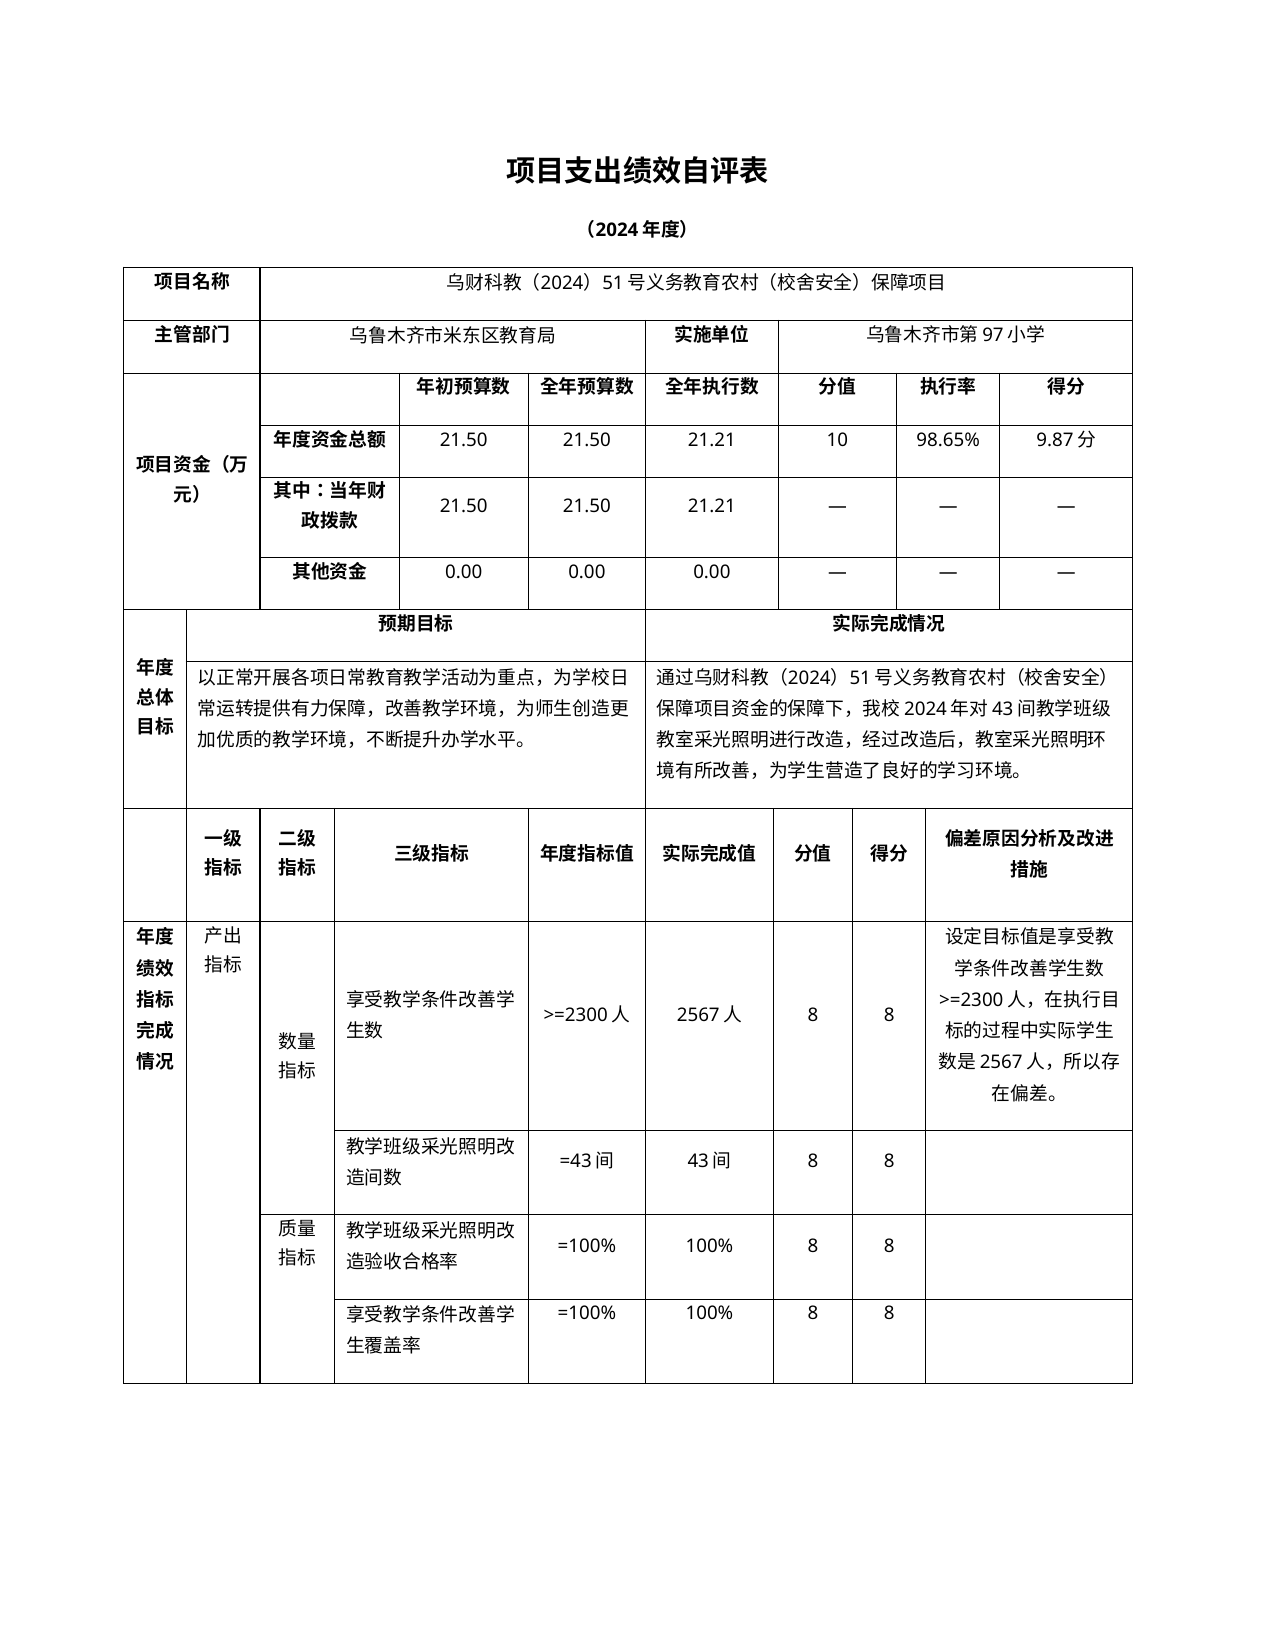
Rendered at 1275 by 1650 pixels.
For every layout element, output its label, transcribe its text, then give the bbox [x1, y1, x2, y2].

table_cell 教学班级采光照明改造验收合格率 [335, 1215, 528, 1298]
table_cell 项目资金（万元） [124, 374, 259, 609]
table_cell 乌鲁木齐市米东区教育局 [261, 321, 645, 372]
table_cell 质量指标 [261, 1215, 334, 1383]
table_cell 43间 [646, 1131, 773, 1214]
table_cell 100% [646, 1300, 773, 1383]
table_cell 三级指标 [335, 809, 528, 921]
table_cell 全年预算数 [529, 374, 645, 424]
table_cell — [897, 478, 999, 557]
table_cell 8 [774, 1300, 852, 1383]
table_cell 100% [646, 1215, 773, 1298]
table_cell 得分 [1000, 374, 1132, 424]
table_cell 2567人 [646, 922, 773, 1130]
table_cell [926, 1300, 1132, 1383]
table_cell 享受教学条件改善学生数 [335, 922, 528, 1130]
table_cell 21.50 [400, 478, 528, 557]
table_cell 年度资金总额 [261, 426, 399, 477]
table_cell 0.00 [400, 558, 528, 609]
table_cell — [779, 478, 896, 557]
table_cell 年度指标值 [529, 809, 645, 921]
table_cell 0.00 [529, 558, 645, 609]
table_cell 数量指标 [261, 922, 334, 1214]
table_cell 主管部门 [124, 321, 259, 372]
text （2024年度） [187, 216, 1087, 242]
table_cell 98.65% [897, 426, 999, 477]
table_cell 8 [853, 922, 925, 1130]
table_cell 得分 [853, 809, 925, 921]
table_cell [926, 1215, 1132, 1298]
table_cell 21.21 [646, 478, 778, 557]
table_cell 10 [779, 426, 896, 477]
text 项目支出绩效自评表 [187, 150, 1087, 190]
table_cell 以正常开展各项日常教育教学活动为重点，为学校日常运转提供有力保障，改善教学环境，为师生创造更加优质的教学环境，不断提升办学水平。 [187, 662, 645, 808]
table_cell 设定目标值是享受教学条件改善学生数>=2300人，在执行目标的过程中实际学生数是2567人，所以存在偏差。 [926, 922, 1132, 1130]
table_cell [261, 374, 399, 424]
table_cell 分值 [779, 374, 896, 424]
table_cell 21.50 [400, 426, 528, 477]
table_cell =100% [529, 1215, 645, 1298]
table_cell 偏差原因分析及改进措施 [926, 809, 1132, 921]
table_cell [124, 809, 186, 921]
table_cell >=2300人 [529, 922, 645, 1130]
table_cell 执行率 [897, 374, 999, 424]
table_cell 年初预算数 [400, 374, 528, 424]
table_cell 21.50 [529, 426, 645, 477]
table_cell 实际完成情况 [646, 610, 1132, 661]
table_cell 乌鲁木齐市第97小学 [779, 321, 1132, 372]
table_cell — [897, 558, 999, 609]
table_cell — [1000, 478, 1132, 557]
table_cell 二级指标 [261, 809, 334, 921]
table_cell 教学班级采光照明改造间数 [335, 1131, 528, 1214]
table_cell 8 [774, 922, 852, 1130]
table_cell 8 [853, 1300, 925, 1383]
table_cell 其中：当年财政拨款 [261, 478, 399, 557]
table_cell 分值 [774, 809, 852, 921]
table_header 乌财科教（2024）51号义务教育农村（校舍安全）保障项目 [261, 268, 1132, 319]
table_cell 8 [774, 1215, 852, 1298]
table_cell 8 [853, 1215, 925, 1298]
table_cell 年度绩效指标完成情况 [124, 922, 186, 1383]
table_cell 通过乌财科教（2024）51号义务教育农村（校舍安全）保障项目资金的保障下，我校2024年对43间教学班级教室采光照明进行改造，经过改造后，教室采光照明环境有所改善，为学生营造了良好的学习环境。 [646, 662, 1132, 808]
table_cell 9.87分 [1000, 426, 1132, 477]
table_cell 8 [853, 1131, 925, 1214]
table_cell 其他资金 [261, 558, 399, 609]
table_cell =100% [529, 1300, 645, 1383]
table_cell 21.50 [529, 478, 645, 557]
table_cell 实施单位 [646, 321, 778, 372]
table_cell 一级指标 [187, 809, 259, 921]
table_cell 8 [774, 1131, 852, 1214]
table_cell 实际完成值 [646, 809, 773, 921]
table_cell 年度总体目标 [124, 610, 186, 808]
table_cell =43间 [529, 1131, 645, 1214]
table_header 项目名称 [124, 268, 259, 319]
table_cell — [779, 558, 896, 609]
table_cell [926, 1131, 1132, 1214]
table_cell 0.00 [646, 558, 778, 609]
table_cell 21.21 [646, 426, 778, 477]
table_cell — [1000, 558, 1132, 609]
table_cell 全年执行数 [646, 374, 778, 424]
table_cell 预期目标 [187, 610, 645, 661]
table_cell 产出指标 [187, 922, 259, 1383]
table_cell 享受教学条件改善学生覆盖率 [335, 1300, 528, 1383]
